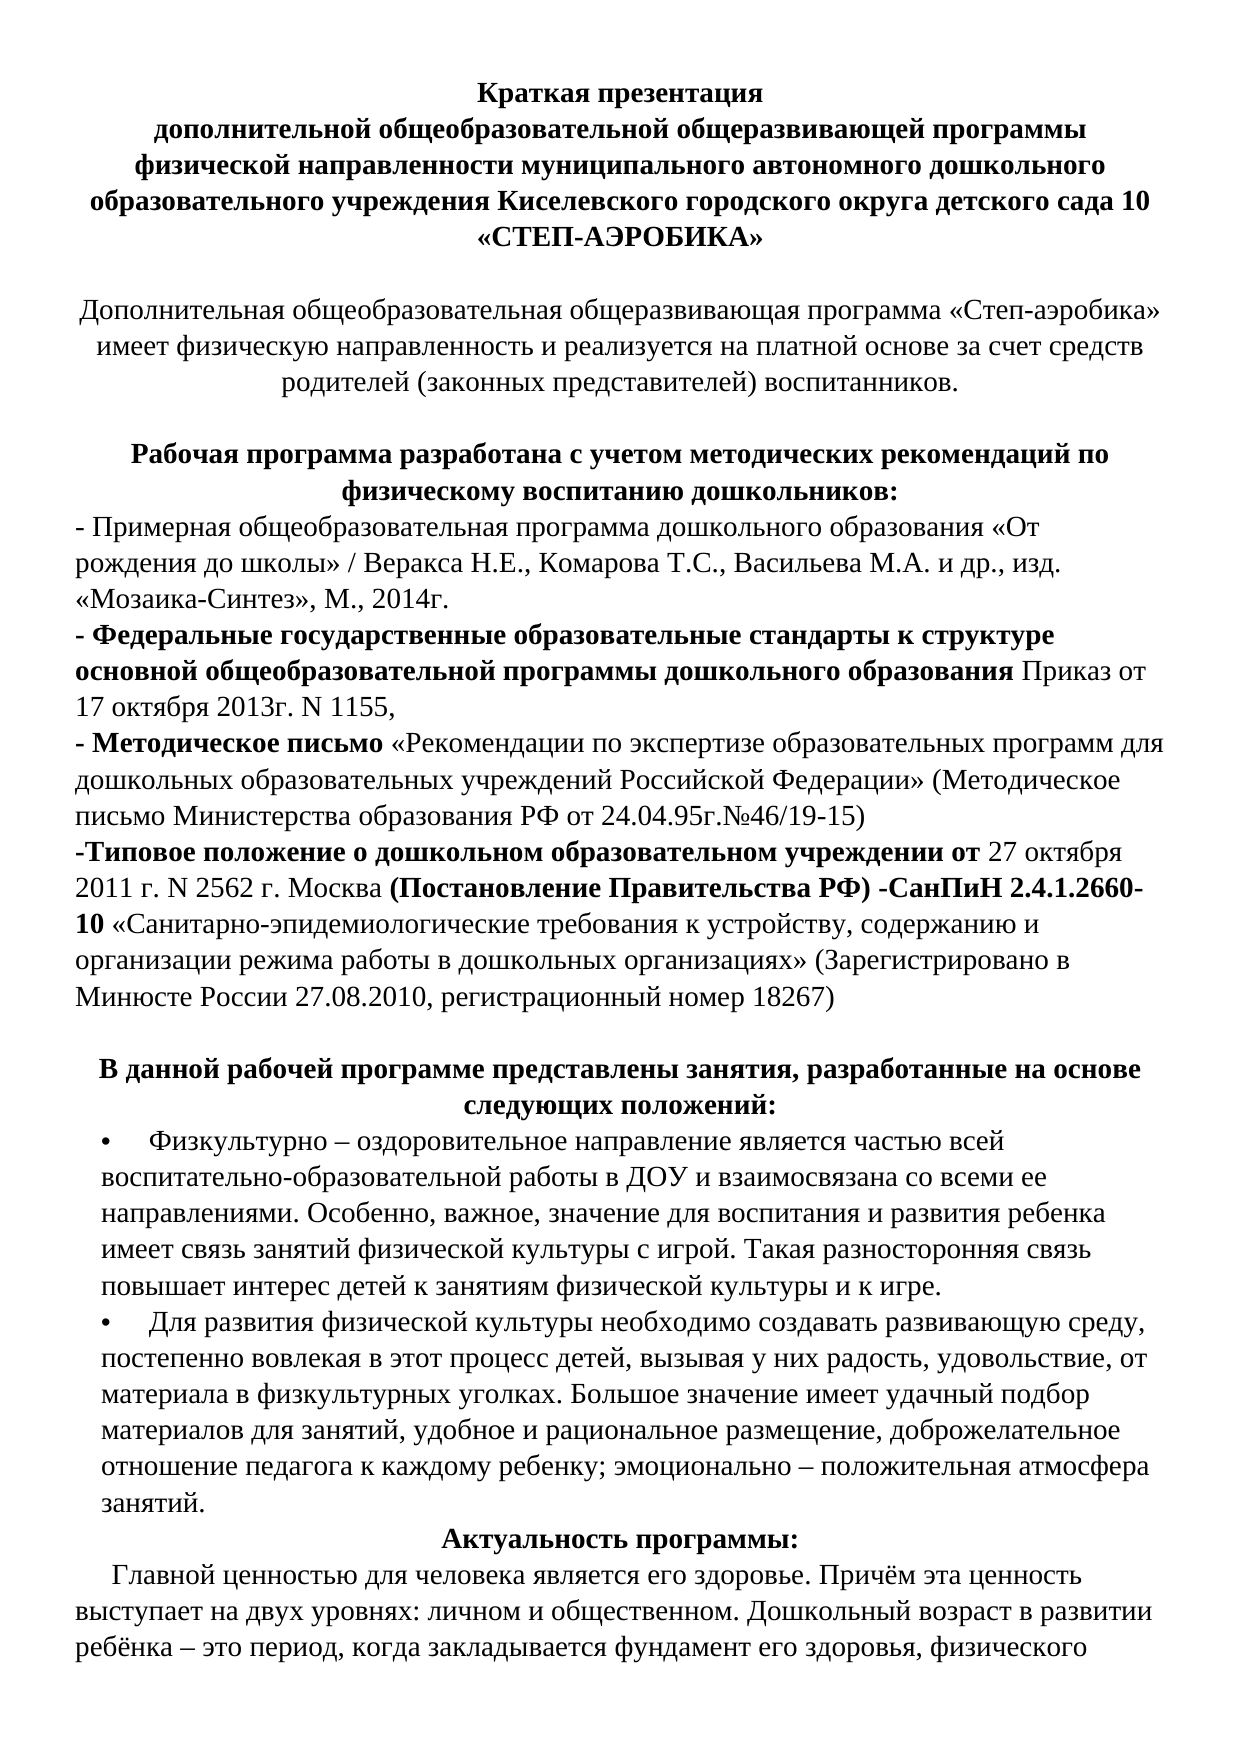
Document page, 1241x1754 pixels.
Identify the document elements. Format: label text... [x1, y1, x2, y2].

text - Методическое письмо «Рекомендации по экспертизе образовательных программ для дошкольных образовательных учреждений Российской Федерации» (Методическое письмо Министерства образования РФ от 24.04.95г.№46/19-15) [75, 726, 1165, 831]
text Дополнительная общеобразовательная общеразвивающая программа «Степ-аэробика» имеет физическую направленность и реализуется на платной основе за счет средств родителей (законных представителей) воспитанников. [75, 292, 1165, 398]
text Рабочая программа разработана с учетом методических рекомендаций по физическому воспитанию дошкольников: [75, 436, 1165, 506]
list Физкультурно – оздоровительное направление является частью всей воспитательно-образовательной работы в ДОУ и взаимосвязана со всеми ее направлениями. Особенно, важное, значение для воспитания и развития ребенка имеет связь занятий физической культуры с игрой. Такая разносторонняя связь повышает интерес детей к занятиям физической культуры и к игре. [101, 1123, 1165, 1301]
list Для развития физической культуры необходимо создавать развивающую среду, постепенно вовлекая в этот процесс детей, вызывая у них радость, удовольствие, от материала в физкультурных уголках. Большое значение имеет удачный подбор материалов для занятий, удобное и рациональное размещение, доброжелательное отношение педагога к каждому ребенку; эмоционально – положительная атмосфера занятий. [101, 1304, 1165, 1518]
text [75, 1557, 1165, 1663]
text Актуальность программы: [75, 1521, 1165, 1554]
text В данной рабочей программе представлены занятия, разработанные на основе следующих положений: [75, 1051, 1165, 1121]
text Краткая презентация [75, 75, 1165, 108]
text - Примерная общеобразовательная программа дошкольного образования «От рождения до школы» / Веракса Н.Е., Комарова Т.С., Васильева М.А. и др., изд. «Мозаика-Синтез», М., 2014г. [75, 509, 1165, 614]
text -Типовое положение о дошкольном образовательном учреждении от 27 октября 2011 г. N 2562 г. Москва (Постановление Правительства РФ) -СанПиН 2.4.1.2660-10 «Санитарно-эпидемиологические требования к устройству, содержанию и организации режима работы в дошкольных организациях» (Зарегистрировано в Минюсте России 27.08.2010, регистрационный номер 18267) [75, 834, 1165, 1012]
text дополнительной общеобразовательной общеразвивающей программы физической направленности муниципального автономного дошкольного образовательного учреждения Киселевского городского округа детского сада 10 «СТЕП-АЭРОБИКА» [75, 111, 1165, 253]
text - Федеральные государственные образовательные стандарты к структуре основной общеобразовательной программы дошкольного образования Приказ от 17 октября 2013г. N 1155, [75, 617, 1165, 723]
